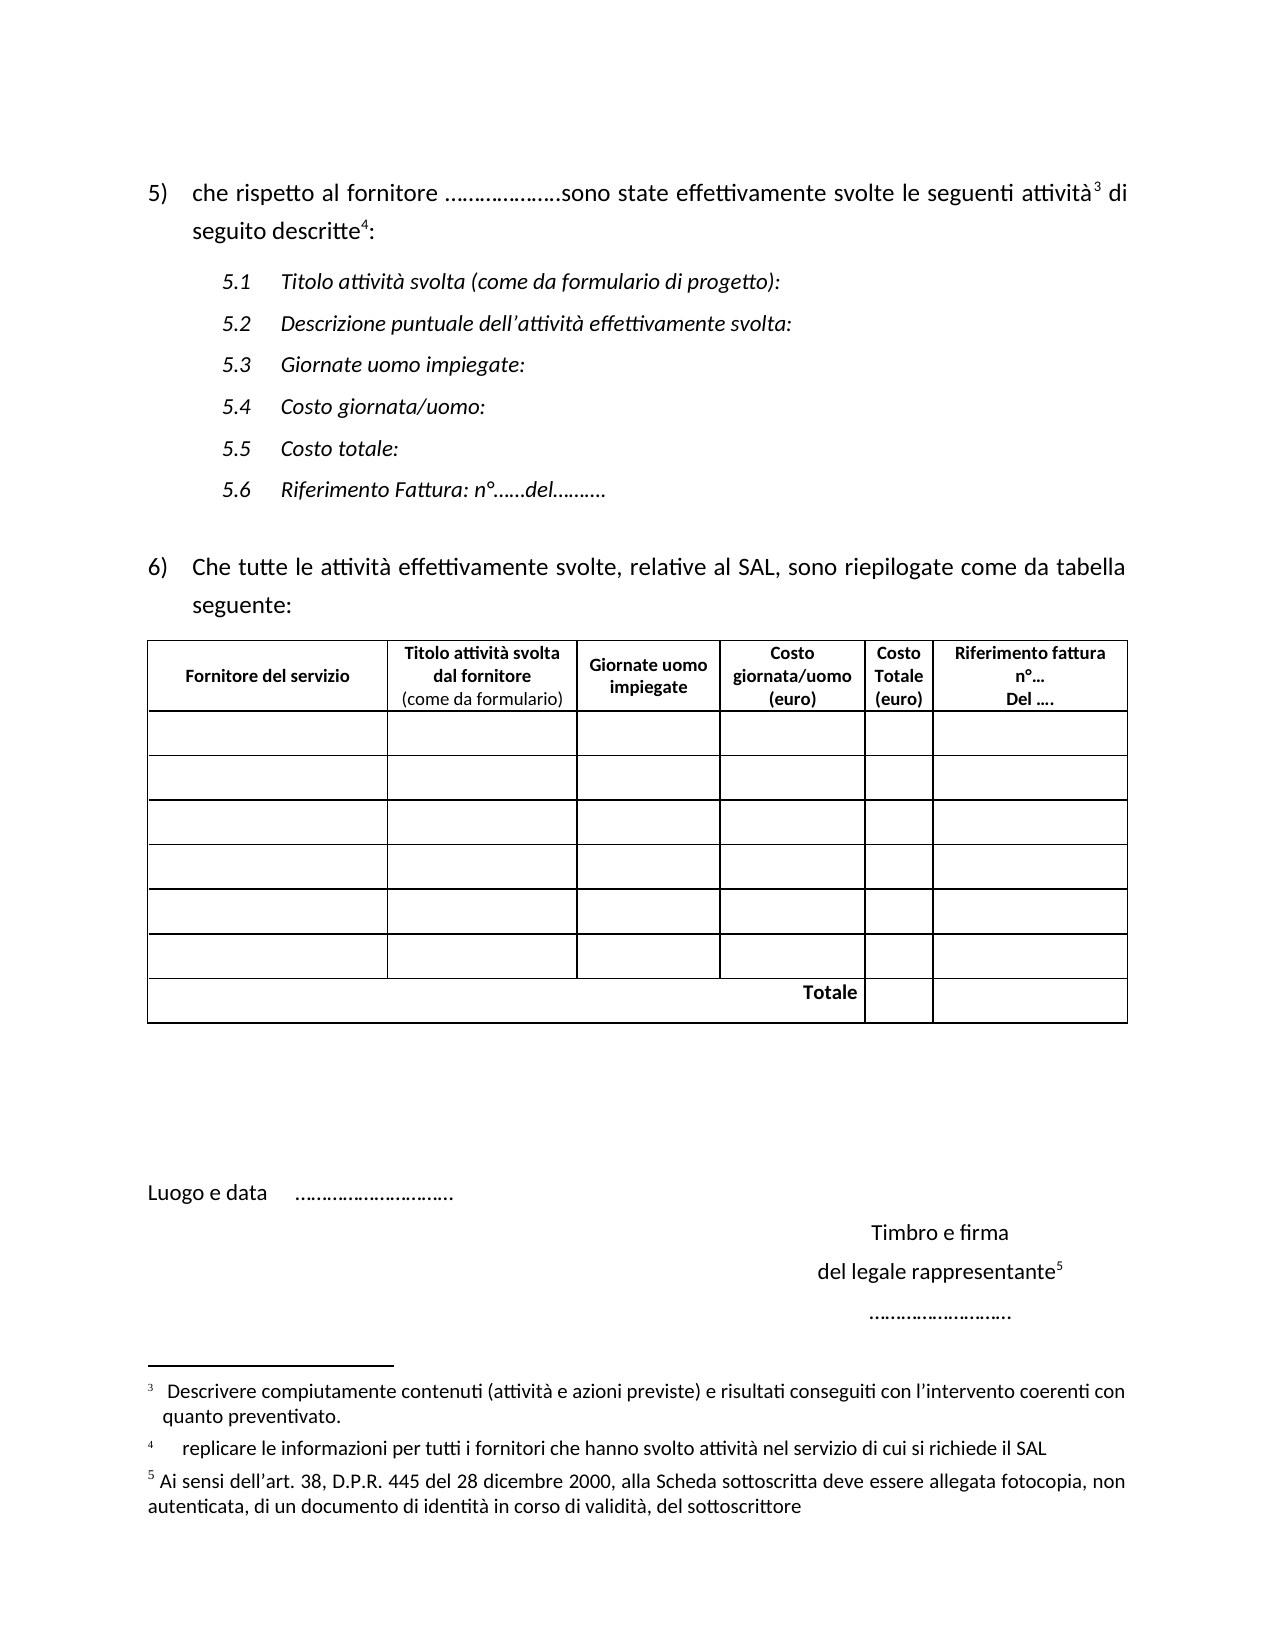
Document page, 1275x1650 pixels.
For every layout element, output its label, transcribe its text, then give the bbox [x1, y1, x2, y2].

text Luogo e data ………………………… [148, 1178, 1127, 1206]
list Costo totale: [222, 433, 1127, 462]
table_header Costo Totale (euro) [866, 641, 932, 710]
table_cell [866, 756, 932, 799]
table_header Fornitore del servizio [148, 641, 387, 710]
table_cell [866, 979, 932, 1022]
table_cell [934, 979, 1127, 1022]
table_cell [148, 756, 387, 799]
table_cell [934, 890, 1127, 933]
table_cell [721, 712, 864, 754]
table_cell [578, 801, 719, 844]
table_cell [578, 845, 719, 888]
table_cell [934, 845, 1127, 888]
table_cell [578, 712, 719, 754]
table_cell [148, 845, 387, 888]
table_cell [388, 712, 576, 754]
table_cell [866, 845, 932, 888]
list Titolo attività svolta (come da formulario di progetto): [222, 266, 1127, 295]
list Che tutte le attività effettivamente svolte, relative al SAL, sono riepilogate come da tabella seguente: [148, 551, 1127, 619]
table_cell [578, 935, 719, 977]
table_cell [721, 935, 864, 977]
table_cell [388, 756, 576, 799]
table_header Giornate uomo impiegate [578, 641, 719, 710]
table_cell [721, 756, 864, 799]
table_cell [866, 712, 932, 754]
list Riferimento Fattura: n°……del………. [222, 474, 1127, 503]
table_cell [866, 890, 932, 933]
table_cell [934, 756, 1127, 799]
text Timbro e firma [753, 1218, 1127, 1246]
table_cell [934, 801, 1127, 844]
table_header Costo giornata/uomo (euro) [721, 641, 864, 710]
list Costo giornata/uomo: [222, 391, 1127, 420]
list Giornate uomo impiegate: [222, 349, 1127, 378]
table_header Riferimento fattura n°… Del …. [934, 641, 1127, 710]
table_cell [148, 711, 387, 754]
table_cell [866, 801, 932, 844]
text del legale rappresentante [753, 1257, 1127, 1286]
table_cell [578, 756, 719, 799]
table_cell [934, 935, 1127, 977]
table_cell [721, 890, 864, 933]
table_cell [578, 890, 719, 933]
text ……………………… [753, 1297, 1127, 1325]
table_cell [388, 801, 576, 844]
table_cell [721, 845, 864, 888]
table_cell [388, 845, 576, 888]
table_cell [934, 712, 1127, 754]
table_cell [148, 889, 387, 933]
table_cell [721, 801, 864, 844]
table_cell [148, 800, 387, 844]
table_cell [388, 890, 576, 933]
table_cell Totale [148, 979, 864, 1022]
table_cell [866, 935, 932, 977]
table_header Titolo attività svolta dal fornitore (come da formulario) [388, 641, 576, 710]
list che rispetto al fornitore ………………..sono state effettivamente svolte le seguenti attività di seguito descritte: [148, 177, 1127, 246]
table_cell [388, 935, 576, 977]
table_cell [148, 934, 387, 977]
list Descrizione puntuale dell’attività effettivamente svolta: [222, 308, 1127, 337]
